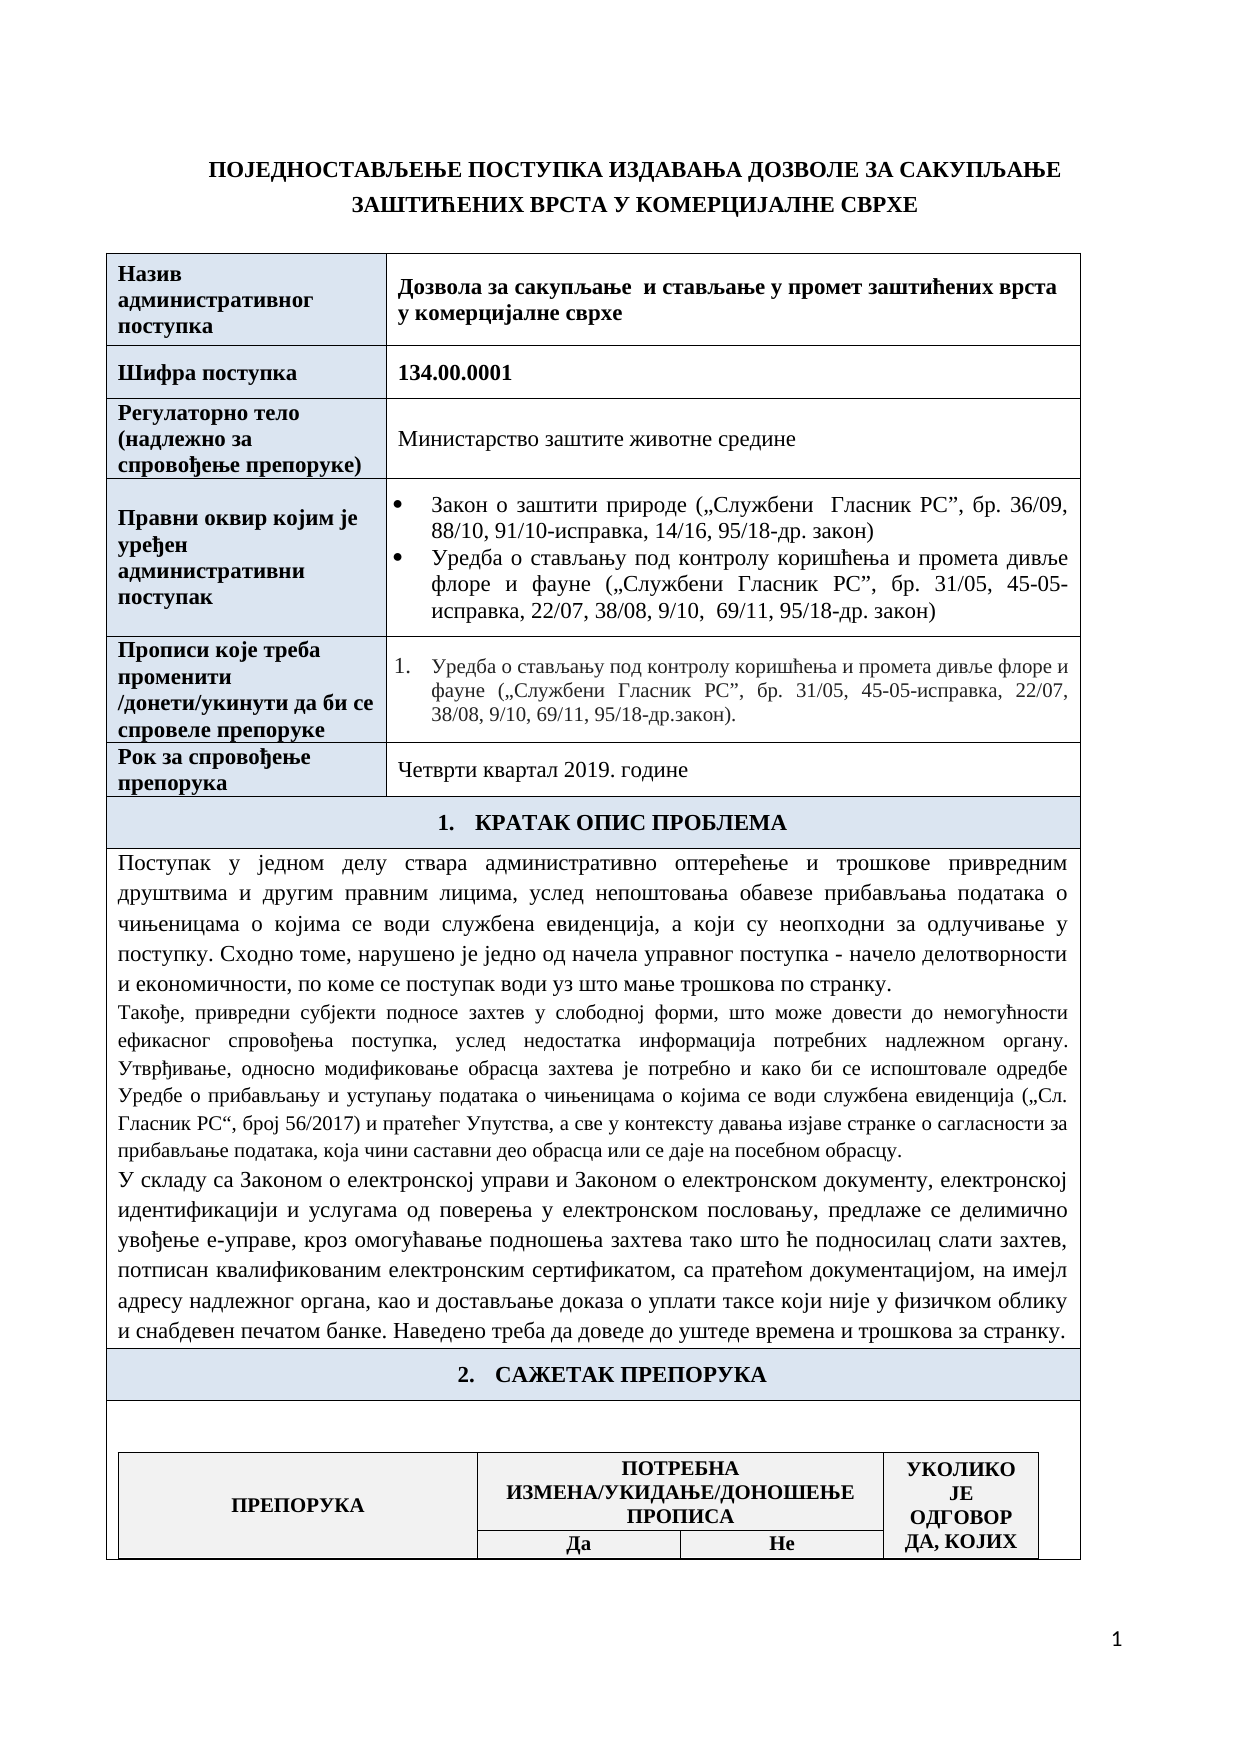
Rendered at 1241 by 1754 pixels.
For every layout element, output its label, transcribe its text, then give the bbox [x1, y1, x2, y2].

table_cell Министарство заштите животне средине [387, 399, 1080, 478]
table_cell Закон о заштити природе („Службени Гласник РС”, бр. 36/09, 88/10, 91/10-исправка, 14/16, 95/18-др. закон) Уредба о стављању под контролу коришћења и промета дивље флоре и фауне („Службени Гласник РС”, бр. 31/05, 45-05-исправка, 22/07, 38/08, 9/10, 69/11, 95/18-др. закон) [387, 479, 1080, 636]
table_cell Уредба о стављању под контролу коришћења и промета дивље флоре и фауне („Службени Гласник РС”, бр. 31/05, 45-05-исправка, 22/07, 38/08, 9/10, 69/11, 95/18-др.закон). [387, 637, 1080, 742]
table_cell Шифра поступка [107, 346, 386, 398]
table_cell [1039, 1452, 1080, 1558]
table_cell Поступак у једном делу ствара административно оптерећење и трошкове привредним друштвима и другим правним лицима, услед непоштовања обавезе прибављања података о чињеницама о којима се води службена евиденција, а који су неопходни за одлучивање у поступку. Сходно томе, нарушено је једно од начела управног поступка - начело делотворности и економичности, по коме се поступак води уз што мање трошкова по странку. Такође, привредни субјекти подносе захтев у слободној форми, што може довести до немогућности ефикасног спровођења поступка, услед недостатка информација потребних надлежном органу. Утврђивање, односно модификовање обрасца захтева је потребно и како би се испоштовале одредбе Уредбе о прибављању и уступању података о чињеницама о којима се води службена евиденција („Сл. Гласник РС“, број 56/2017) и пратећег Упутства, а све у контексту давања изјаве странке о сагласности за прибављање података, која чини саставни део обрасца или се даје на посебном обрасцу. У складу са Законом о електронској управи и Законом о електронском документу, електронској идентификацији и услугама од поверења у електронском пословању, предлаже се делимично увођење е-управе, кроз омогућавање подношења захтева тако што ће подносилац слати захтев, потписан квалификованим електронским сертификатом, са пратећом документацијом, на имејл адресу надлежног органа, као и достављање доказа о уплати таксе који није у физичком облику и снабдевен печатом банке. Наведено треба да доведе до уштеде времена и трошкова за странку. [107, 849, 1080, 1347]
text ПОЈЕДНОСТАВЉЕЊЕ ПОСТУПКА ИЗДАВАЊА ДОЗВОЛЕ ЗА САКУПЉАЊЕ ЗАШТИЋЕНИХ ВРСТА У КОМЕРЦИЈАЛНЕ СВРХЕ [148, 148, 1122, 218]
table_cell КРАТАК ОПИС ПРОБЛЕМА [107, 797, 1080, 848]
table_cell САЖЕТАК ПРЕПОРУКА [107, 1349, 1080, 1400]
table_cell Регулаторно тело (надлежно за спровођење препоруке) [107, 399, 386, 478]
table_header Назив административног поступка [107, 254, 386, 345]
table_cell Рок за спровођење препорука [107, 743, 386, 796]
table_cell 134.00.0001 [387, 346, 1080, 398]
table_cell Правни оквир којим је уређен административни поступак [107, 479, 386, 636]
table_cell Прописи које треба променити /донети/укинути да би се спровеле препоруке [107, 637, 386, 742]
table_cell [107, 1452, 118, 1558]
table_header Дозвола за сакупљање и стављање у промет заштићених врста у комерцијалне сврхе [387, 254, 1080, 345]
table_cell Четврти квартал 2019. године [387, 743, 1080, 796]
table_cell [107, 1401, 1080, 1452]
